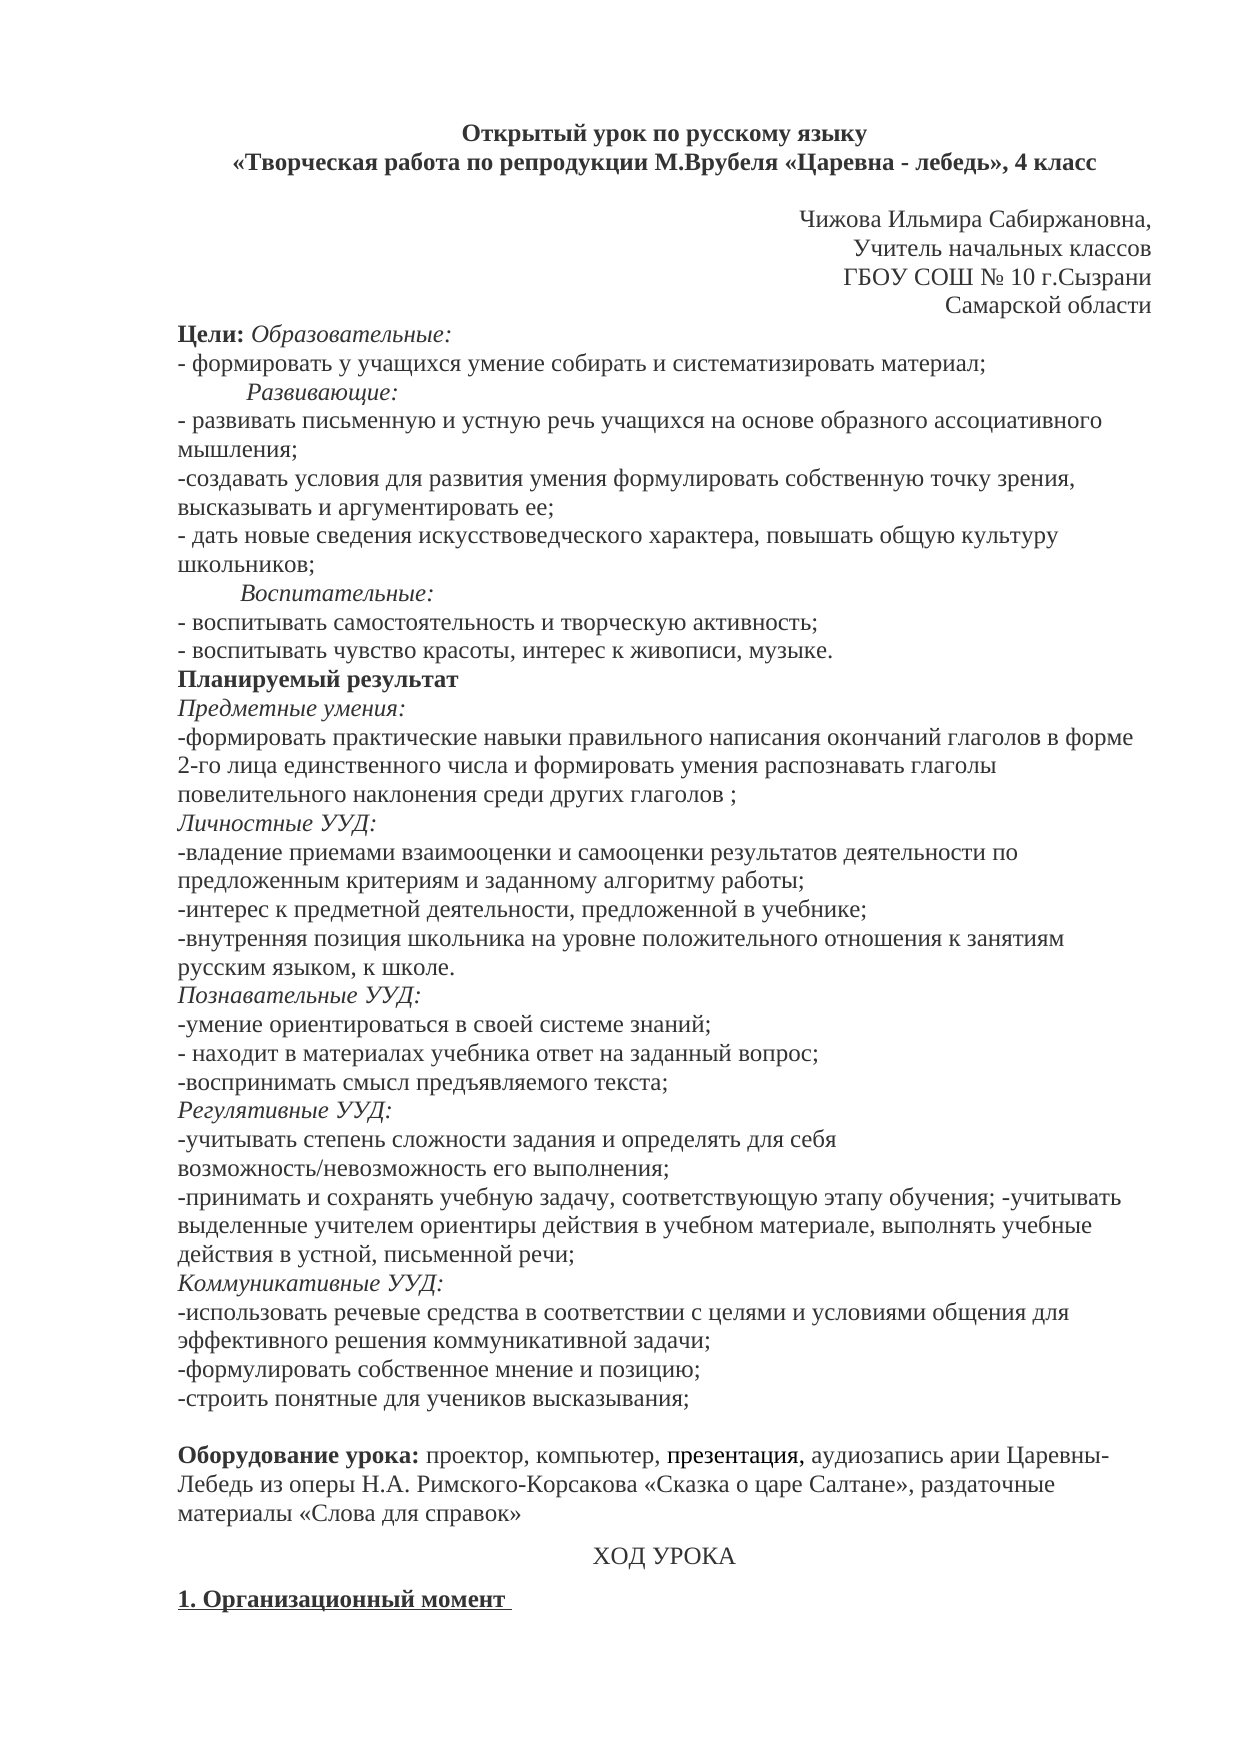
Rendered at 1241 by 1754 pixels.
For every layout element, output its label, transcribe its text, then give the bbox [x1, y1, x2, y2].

text -формулировать собственное мнение и позицию; [177, 1354, 1152, 1383]
text Чижова Ильмира Сабиржановна, [177, 204, 1152, 233]
text Познавательные УУД: [177, 981, 1152, 1009]
text Коммуникативные УУД: [177, 1268, 1152, 1297]
text Самарской области [177, 291, 1152, 319]
text - развивать письменную и устную речь учащихся на основе образного ассоциативного мышления; [177, 406, 1152, 463]
text - воспитывать самостоятельность и творческую активность; [177, 607, 1152, 636]
text -строить понятные для учеников высказывания; [177, 1383, 1152, 1412]
text Планируемый результат [177, 664, 1152, 693]
text -воспринимать смысл предъявляемого текста; [177, 1067, 1152, 1096]
text -умение ориентироваться в своей системе знаний; [177, 1009, 1152, 1038]
text ГБОУ СОШ № 10 г.Сызрани [177, 262, 1152, 291]
text -внутренняя позиция школьника на уровне положительного отношения к занятиям русским языком, к школе. [177, 923, 1152, 981]
text Предметные умения: [177, 693, 1152, 722]
text Воспитательные: [177, 578, 1152, 607]
text Личностные УУД: [177, 808, 1152, 837]
text -интерес к предметной деятельности, предложенной в учебнике; [177, 894, 1152, 923]
text -создавать условия для развития умения формулировать собственную точку зрения, высказывать и аргументировать ее; [177, 463, 1152, 521]
text Учитель начальных классов [177, 233, 1152, 262]
text Цели: Образовательные: [177, 319, 1152, 348]
text -формировать практические навыки правильного написания окончаний глаголов в форме 2-го лица единственного числа и формировать умения распознавать глаголы повелительного наклонения среди других глаголов ; [177, 722, 1152, 808]
text -принимать и сохранять учебную задачу, соответствующую этапу обучения; -учитывать выделенные учителем ориентиры действия в учебном материале, выполнять учебные действия в устной, письменной речи; [177, 1182, 1152, 1268]
text Открытый урок по русскому языку [177, 118, 1152, 147]
text Регулятивные УУД: [177, 1096, 1152, 1124]
text 1. Организационный момент [177, 1584, 1152, 1612]
text «Творческая работа по репродукции М.Врубеля «Царевна - лебедь», 4 класс [177, 147, 1152, 176]
text - воспитывать чувство красоты, интерес к живописи, музыке. [177, 636, 1152, 664]
text - дать новые сведения искусствоведческого характера, повышать общую культуру школьников; [177, 521, 1152, 578]
text -владение приемами взаимооценки и самооценки результатов деятельности по предложенным критериям и заданному алгоритму работы; [177, 837, 1152, 894]
text - находит в материалах учебника ответ на заданный вопрос; [177, 1038, 1152, 1067]
text - формировать у учащихся умение собирать и систематизировать материал; [177, 348, 1152, 377]
text -использовать речевые средства в соответствии с целями и условиями общения для эффективного решения коммуникативной задачи; [177, 1297, 1152, 1354]
text Оборудование урока: проектор, компьютер, презентация, аудиозапись арии Царевны-Лебедь из оперы Н.А. Римского-Корсакова «Сказка о царе Салтане», раздаточные материалы «Слова для справок» [177, 1441, 1152, 1527]
text ХОД УРОКА [177, 1541, 1152, 1570]
text Развивающие: [177, 377, 1152, 406]
text -учитывать степень сложности задания и определять для себя возможность/невозможность его выполнения; [177, 1124, 1152, 1182]
